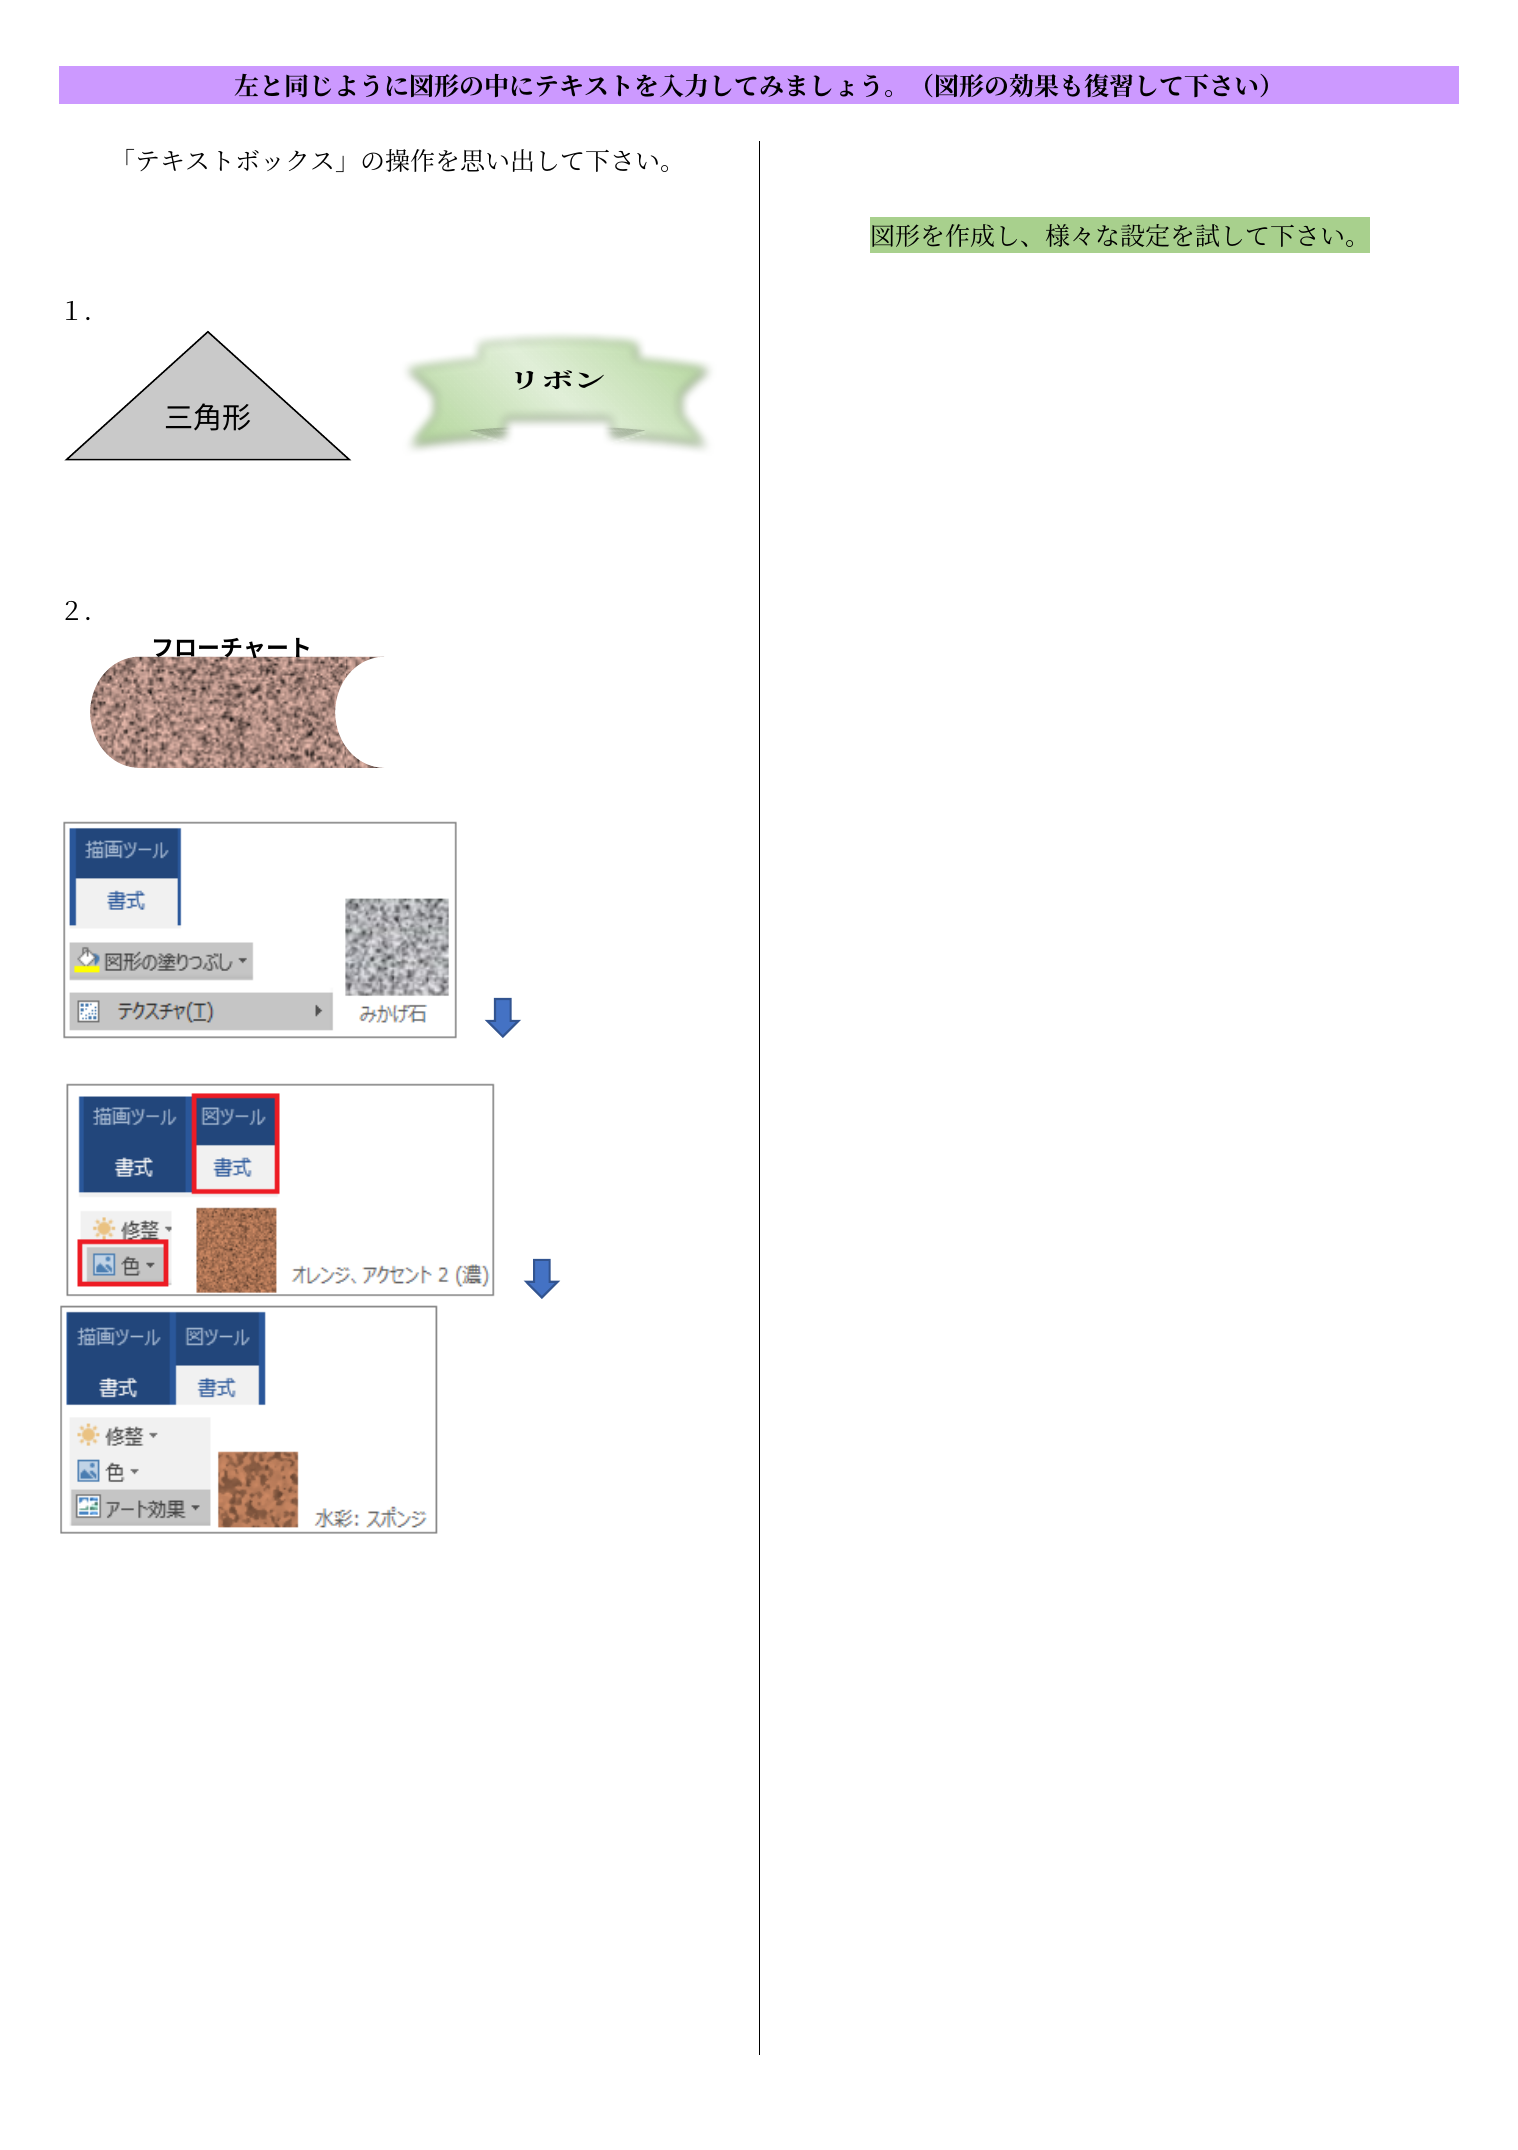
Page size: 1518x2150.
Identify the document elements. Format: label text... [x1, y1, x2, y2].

text 「テキストボックス」の操作を思い出して下さい。 [59, 141, 737, 179]
text 左と同じように図形の中にテキストを入力してみましょう。（図形の効果も復習して下さい） [59, 66, 1459, 104]
text 図形を作成し、様々な設定を試して下さい。 [781, 216, 1459, 254]
text １． [59, 291, 737, 329]
picture [59, 1078, 499, 1537]
text ２． [59, 591, 737, 629]
picture [59, 816, 459, 1043]
